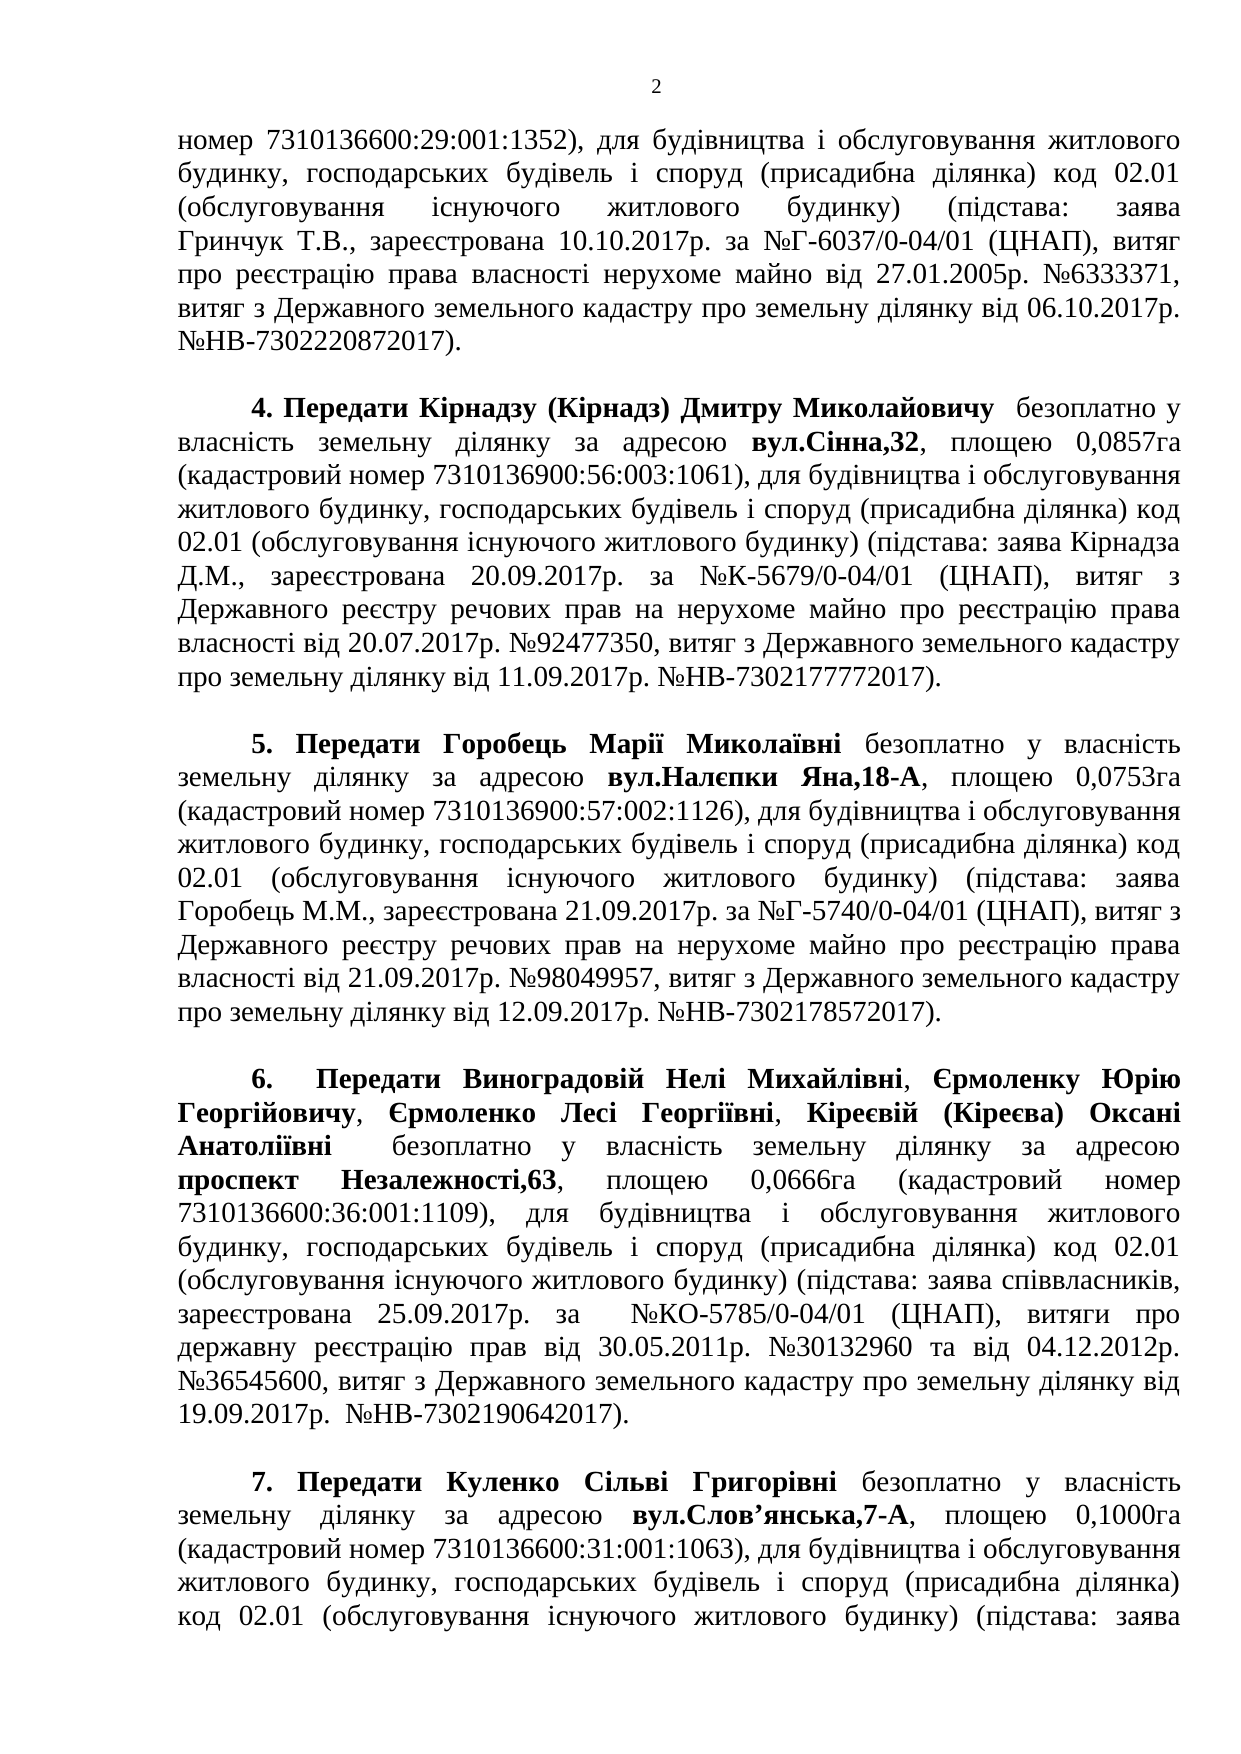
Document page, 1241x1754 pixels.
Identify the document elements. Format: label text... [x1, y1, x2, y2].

text 6. Передати Виноградовій Нелі Михайлівні, Єрмоленку Юрію Георгійовичу, Єрмоленко Лесі Георгіївні, Кіреєвій (Кіреєва) Оксані Анатоліївні безоплатно у власність земельну ділянку за адресою проспект Незалежності,63, площею 0,0666га (кадастровий номер 7310136600:36:001:1109), для будівництва і обслуговування житлового будинку, господарських будівель і споруд (присадибна ділянка) код 02.01 (обслуговування існуючого житлового будинку) (підстава: заява співвласників, зареєстрована 25.09.2017р. за №КО-5785/0-04/01 (ЦНАП), витяги про державну реєстрацію прав від 30.05.2011р. №30132960 та від 04.12.2012р. №36545600, витяг з Державного земельного кадастру про земельну ділянку від 19.09.2017р. №НВ-7302190642017). [177, 1061, 1181, 1430]
text 5. Передати Горобець Марії Миколаївні безоплатно у власність земельну ділянку за адресою вул.Налєпки Яна,18-А, площею 0,0753га (кадастровий номер 7310136900:57:002:1126), для будівництва і обслуговування житлового будинку, господарських будівель і споруд (присадибна ділянка) код 02.01 (обслуговування існуючого житлового будинку) (підстава: заява Горобець М.М., зареєстрована 21.09.2017р. за №Г-5740/0-04/01 (ЦНАП), витяг з Державного реєстру речових прав на нерухоме майно про реєстрацію права власності від 21.09.2017р. №98049957, витяг з Державного земельного кадастру про земельну ділянку від 12.09.2017р. №НВ-7302178572017). [177, 726, 1181, 1028]
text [177, 98, 1181, 357]
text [177, 1464, 1181, 1631]
text 4. Передати Кірнадзу (Кірнадз) Дмитру Миколайовичу безоплатно у власність земельну ділянку за адресою вул.Сінна,32, площею 0,0857га (кадастровий номер 7310136900:56:003:1061), для будівництва і обслуговування житлового будинку, господарських будівель і споруд (присадибна ділянка) код 02.01 (обслуговування існуючого житлового будинку) (підстава: заява Кірнадза Д.М., зареєстрована 20.09.2017р. за №К-5679/0-04/01 (ЦНАП), витяг з Державного реєстру речових прав на нерухоме майно про реєстрацію права власності від 20.07.2017р. №92477350, витяг з Державного земельного кадастру про земельну ділянку від 11.09.2017р. №НВ-7302177772017). [177, 390, 1181, 692]
